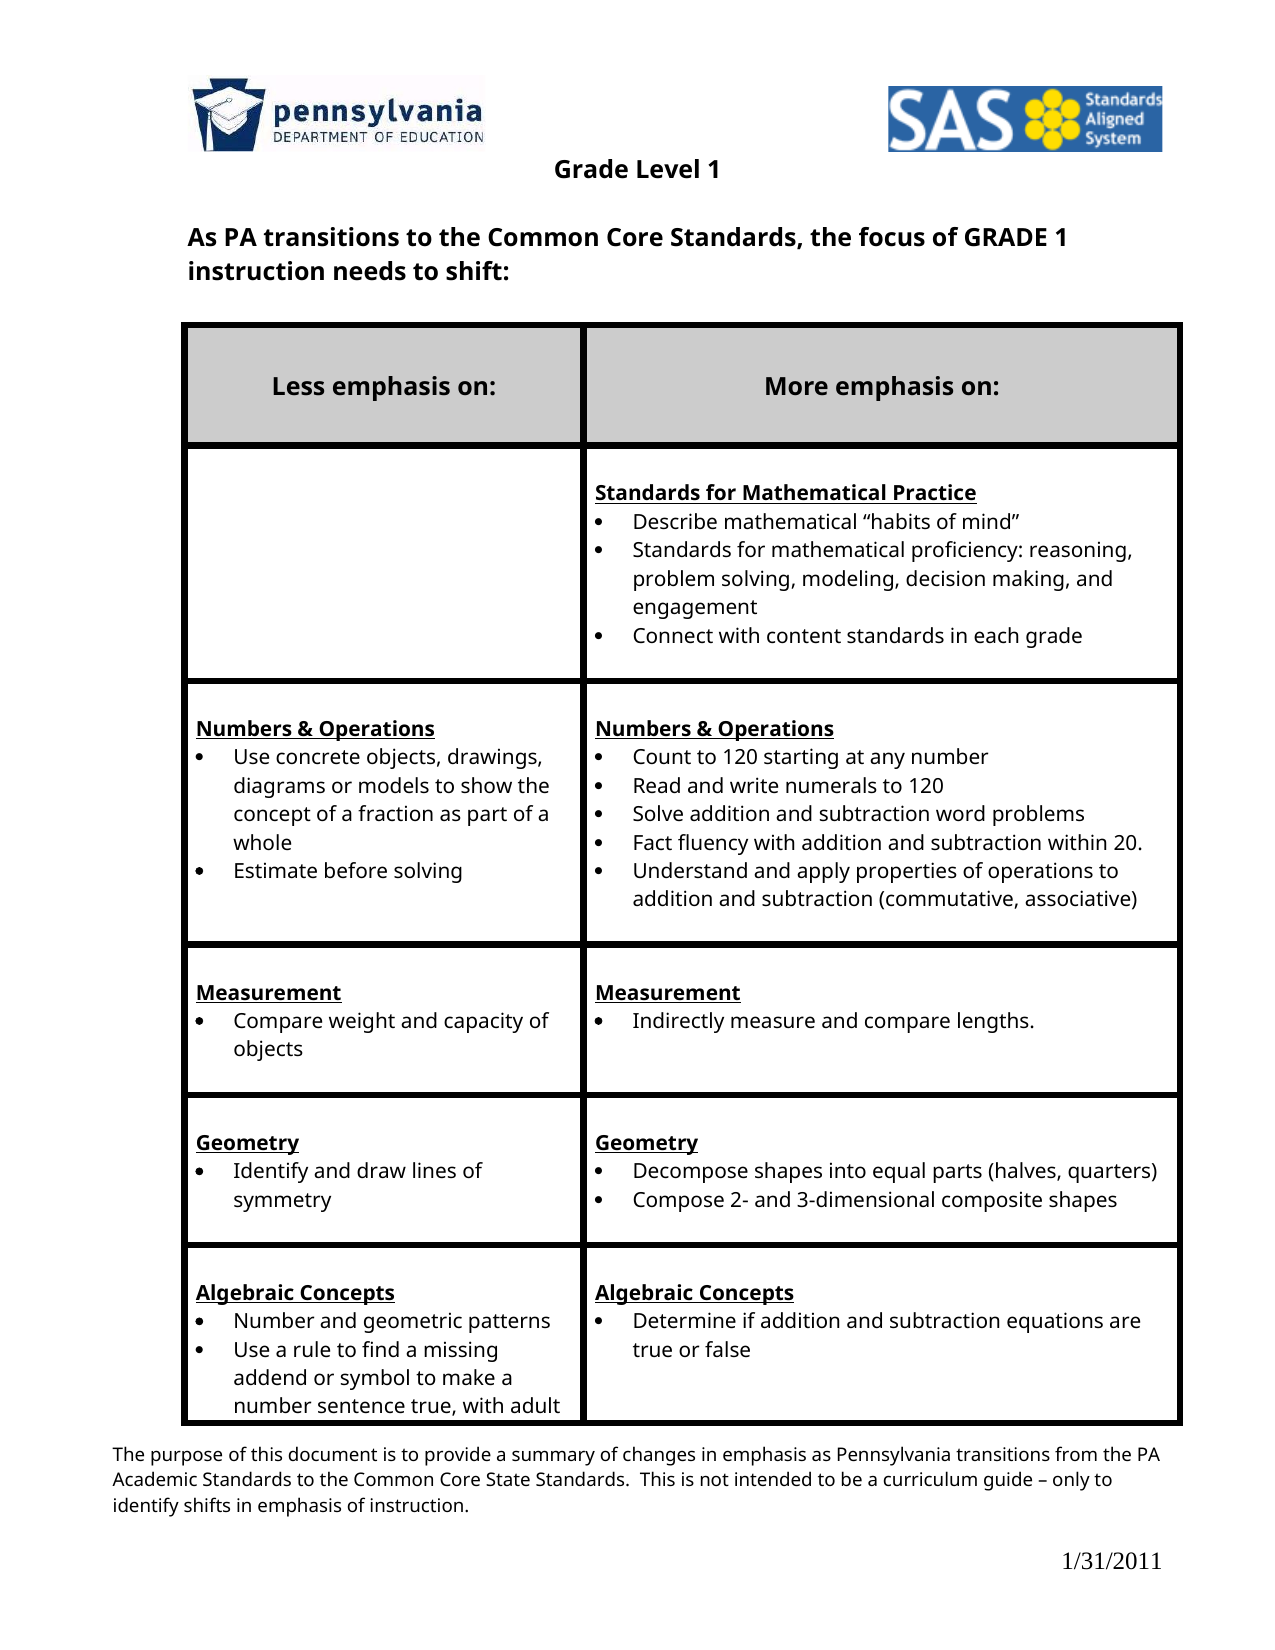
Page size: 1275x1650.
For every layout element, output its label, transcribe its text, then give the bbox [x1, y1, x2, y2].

table_cell Numbers & Operations Count to 120 starting at any number Read and write numerals to 120 Solve addition and subtraction word problems Fact fluency with addition and subtraction within 20. Understand and apply properties of operations to addition and subtraction (commutative, associative) [587, 684, 1177, 941]
table_cell [188, 449, 580, 678]
table_cell Measurement Compare weight and capacity of objects [188, 948, 580, 1092]
picture [888, 86, 1163, 152]
table_cell Measurement Indirectly measure and compare lengths. [587, 948, 1177, 1092]
table_cell Standards for Mathematical Practice Describe mathematical “habits of mind” Standards for mathematical proficiency: reasoning, problem solving, modeling, decision making, and engagement Connect with content standards in each grade [587, 449, 1177, 678]
table_cell Geometry Decompose shapes into equal parts (halves, quarters) Compose 2- and 3-dimensional composite shapes [587, 1098, 1177, 1242]
table_cell Algebraic Concepts Determine if addition and subtraction equations are true or false [587, 1248, 1177, 1420]
table_cell Numbers & Operations Use concrete objects, drawings, diagrams or models to show the concept of a fraction as part of a whole Estimate before solving [188, 684, 580, 941]
table_header More emphasis on: [587, 328, 1177, 442]
picture [187, 75, 486, 152]
table_cell Geometry Identify and draw lines of symmetry [188, 1098, 580, 1242]
table_header Less emphasis on: [188, 328, 580, 442]
